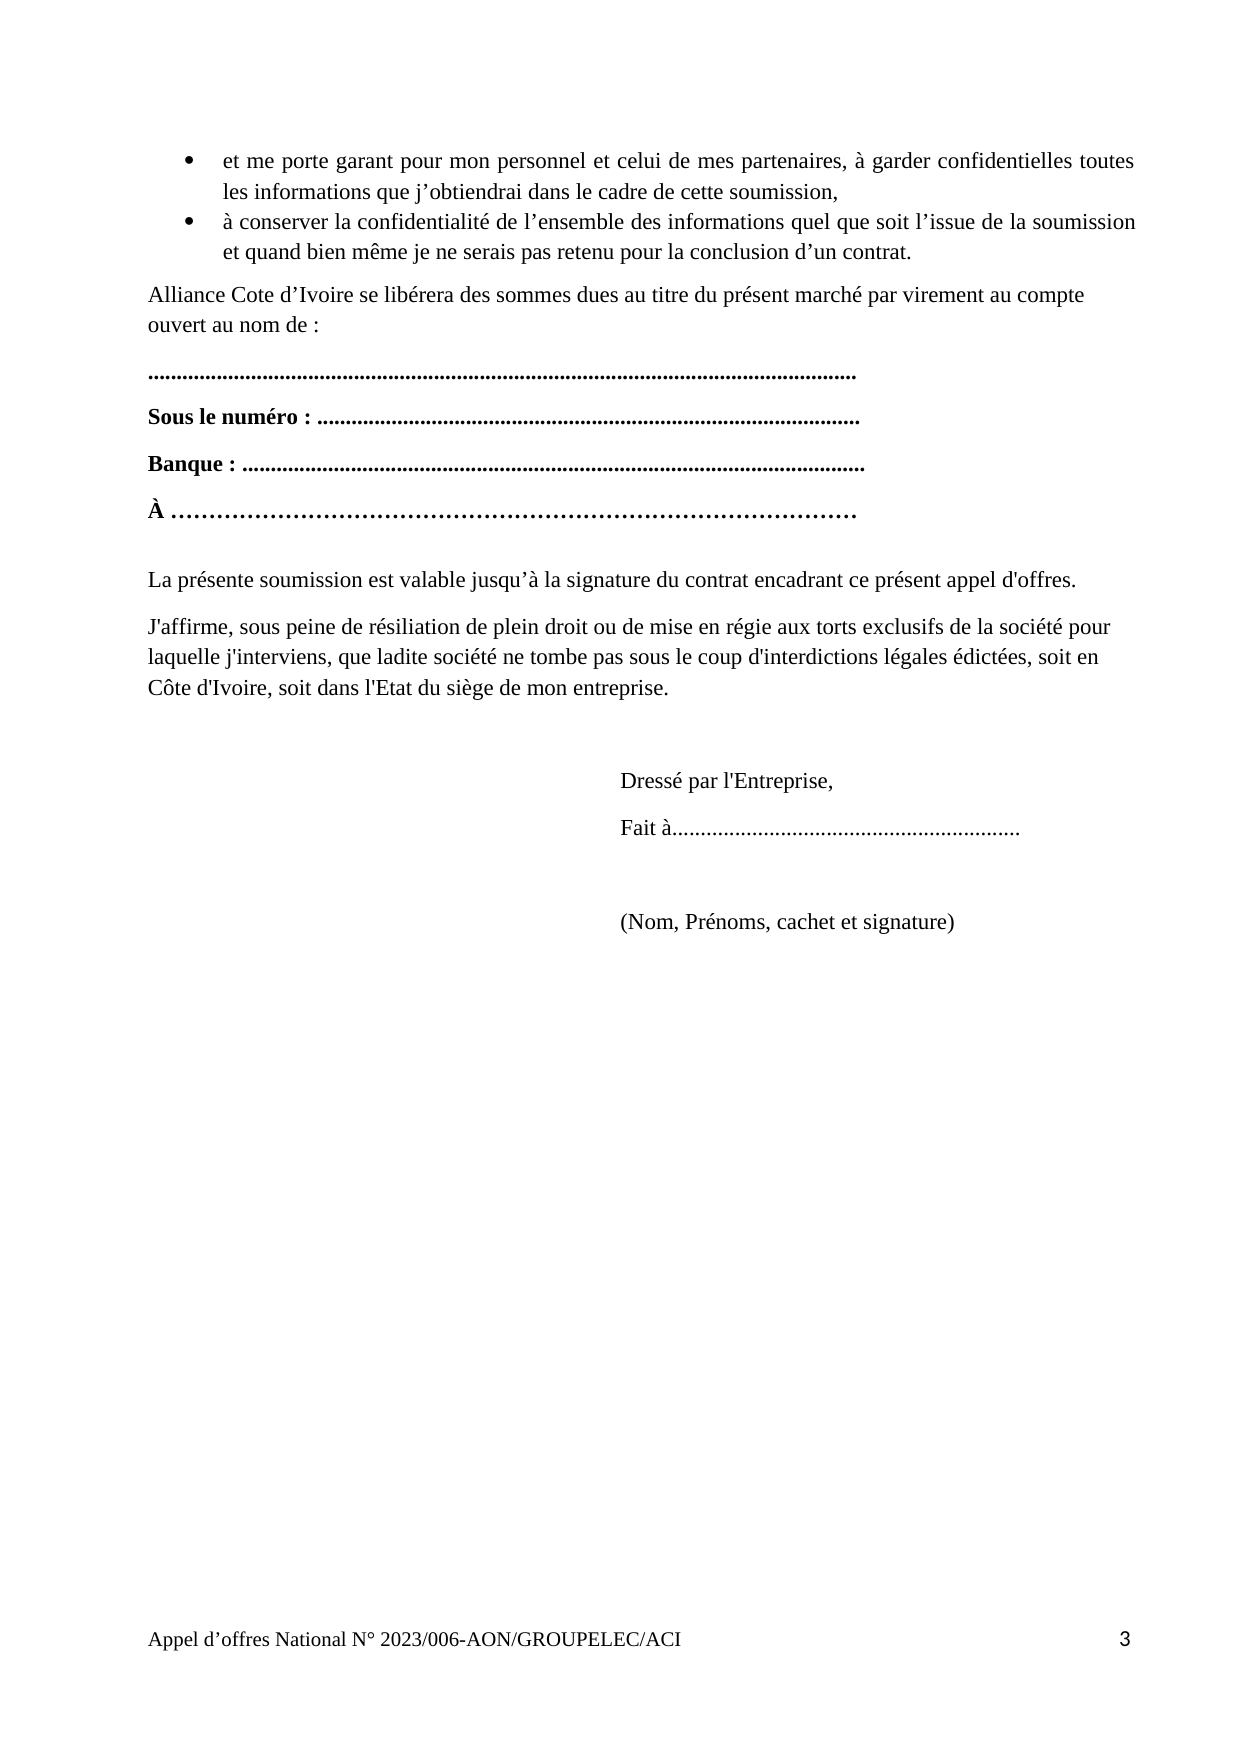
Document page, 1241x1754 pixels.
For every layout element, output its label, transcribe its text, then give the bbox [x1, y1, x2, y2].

text ............................................................................................................................ [148, 358, 1137, 384]
text J'affirme, sous peine de résiliation de plein droit ou de mise en régie aux torts exclusifs de la société pour laquelle j'interviens, que ladite société ne tombe pas sous le coup d'interdictions légales édictées, soit en Côte d'Ivoire, soit dans l'Etat du siège de mon entreprise. [148, 613, 1137, 700]
list à conserver la confidentialité de l’ensemble des informations quel que soit l’issue de la soumission et quand bien même je ne serais pas retenu pour la conclusion d’un contrat. [185, 208, 1137, 264]
text Banque : ............................................................................................................. [148, 450, 1137, 476]
text Alliance Cote d’Ivoire se libérera des sommes dues au titre du présent marché par virement au compte ouvert au nom de : [148, 281, 1137, 337]
text (Nom, Prénoms, cachet et signature) [620, 908, 1137, 934]
text Dressé par l'Entreprise, [620, 767, 1137, 794]
text Fait à............................................................. [620, 814, 1137, 841]
list et me porte garant pour mon personnel et celui de mes partenaires, à garder confidentielles toutes les informations que j’obtiendrai dans le cadre de cette soumission, [185, 148, 1137, 204]
text À ……………………………………………………………………………… [148, 497, 1137, 523]
text La présente soumission est valable jusqu’à la signature du contrat encadrant ce présent appel d'offres. [148, 566, 1137, 593]
text Sous le numéro : ............................................................................................... [148, 403, 1137, 429]
